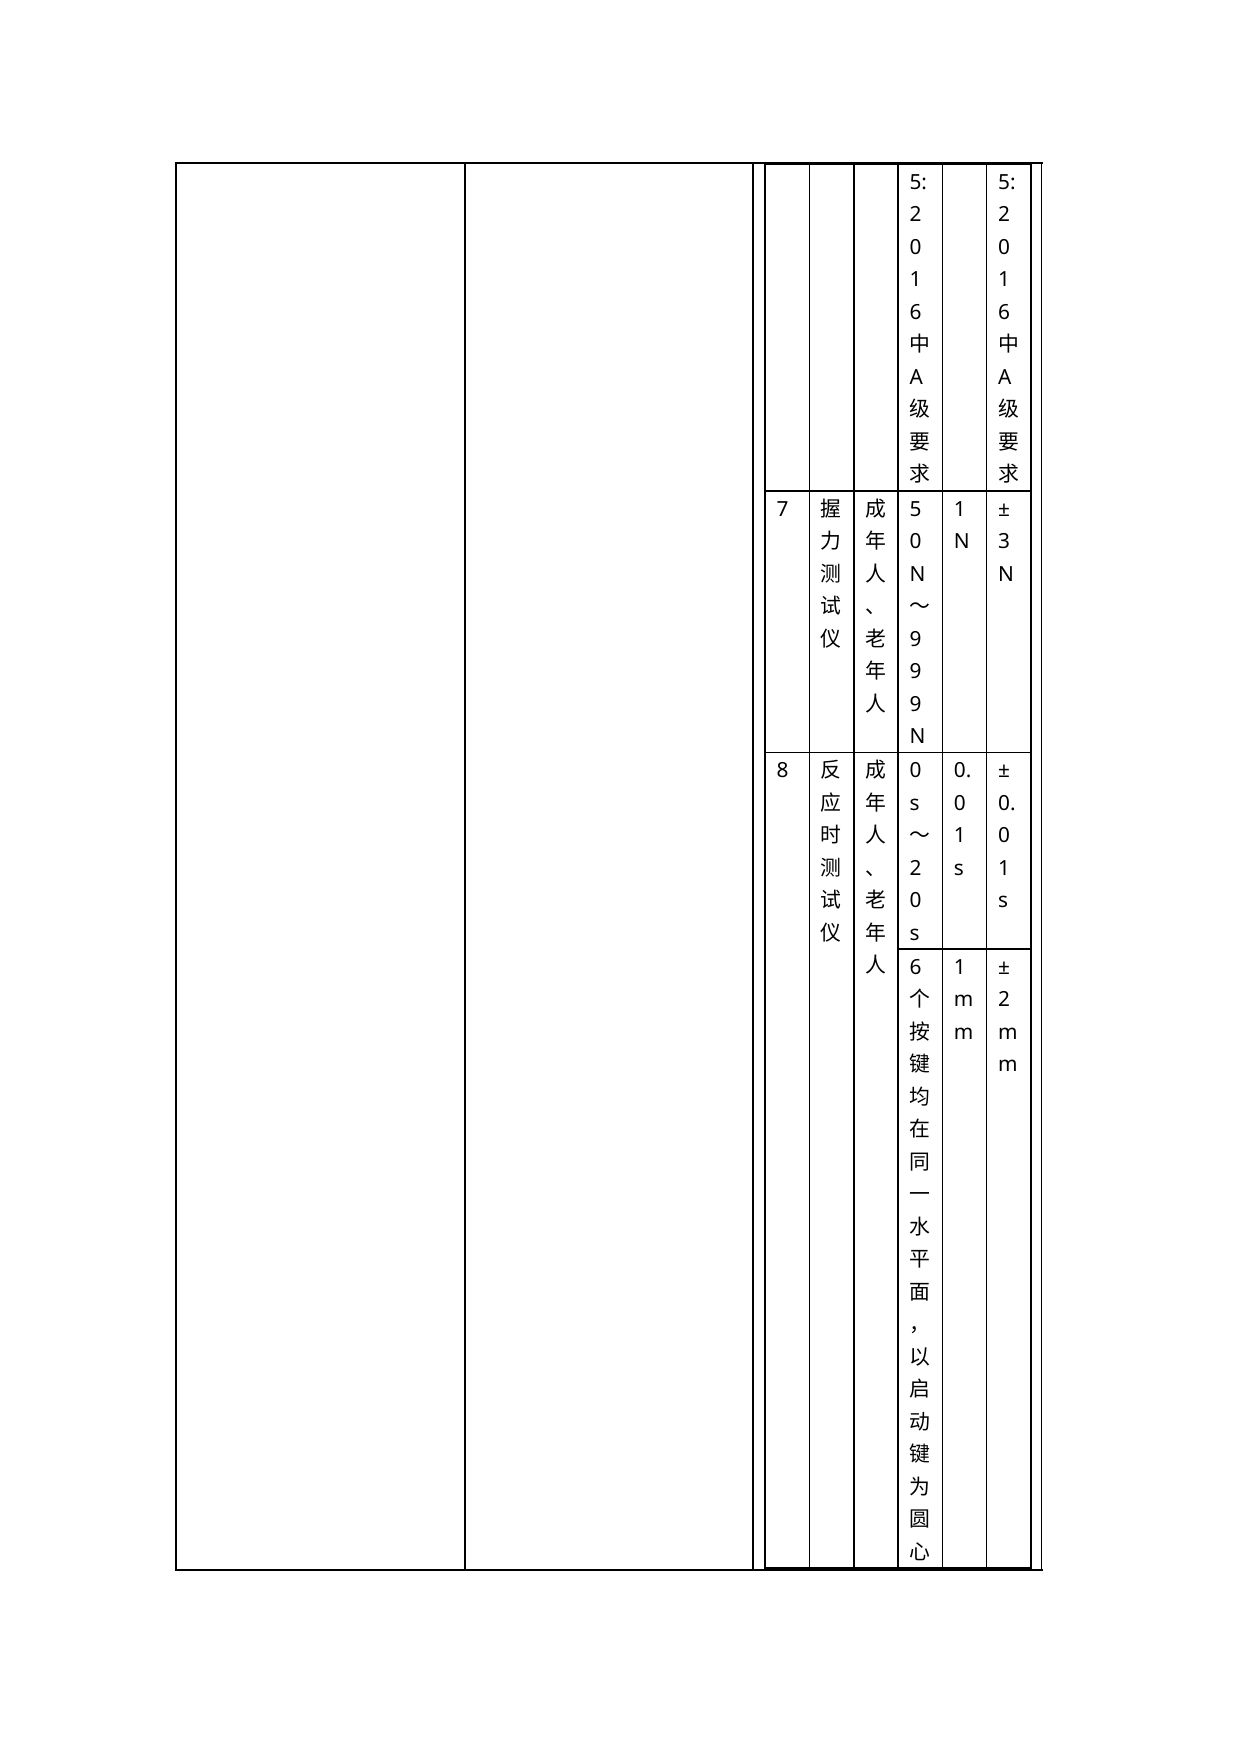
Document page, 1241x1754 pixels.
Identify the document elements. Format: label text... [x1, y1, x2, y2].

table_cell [1032, 164, 1041, 1569]
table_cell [855, 165, 897, 490]
table_cell 2 [177, 164, 464, 1569]
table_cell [855, 753, 897, 1567]
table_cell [766, 753, 809, 1567]
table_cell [766, 165, 809, 490]
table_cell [943, 165, 986, 490]
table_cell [943, 950, 986, 1567]
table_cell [810, 753, 853, 1567]
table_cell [899, 165, 942, 490]
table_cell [899, 950, 942, 1567]
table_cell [987, 950, 1030, 1567]
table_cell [987, 165, 1030, 490]
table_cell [754, 164, 764, 1569]
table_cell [810, 165, 853, 490]
table_cell [466, 164, 752, 1569]
